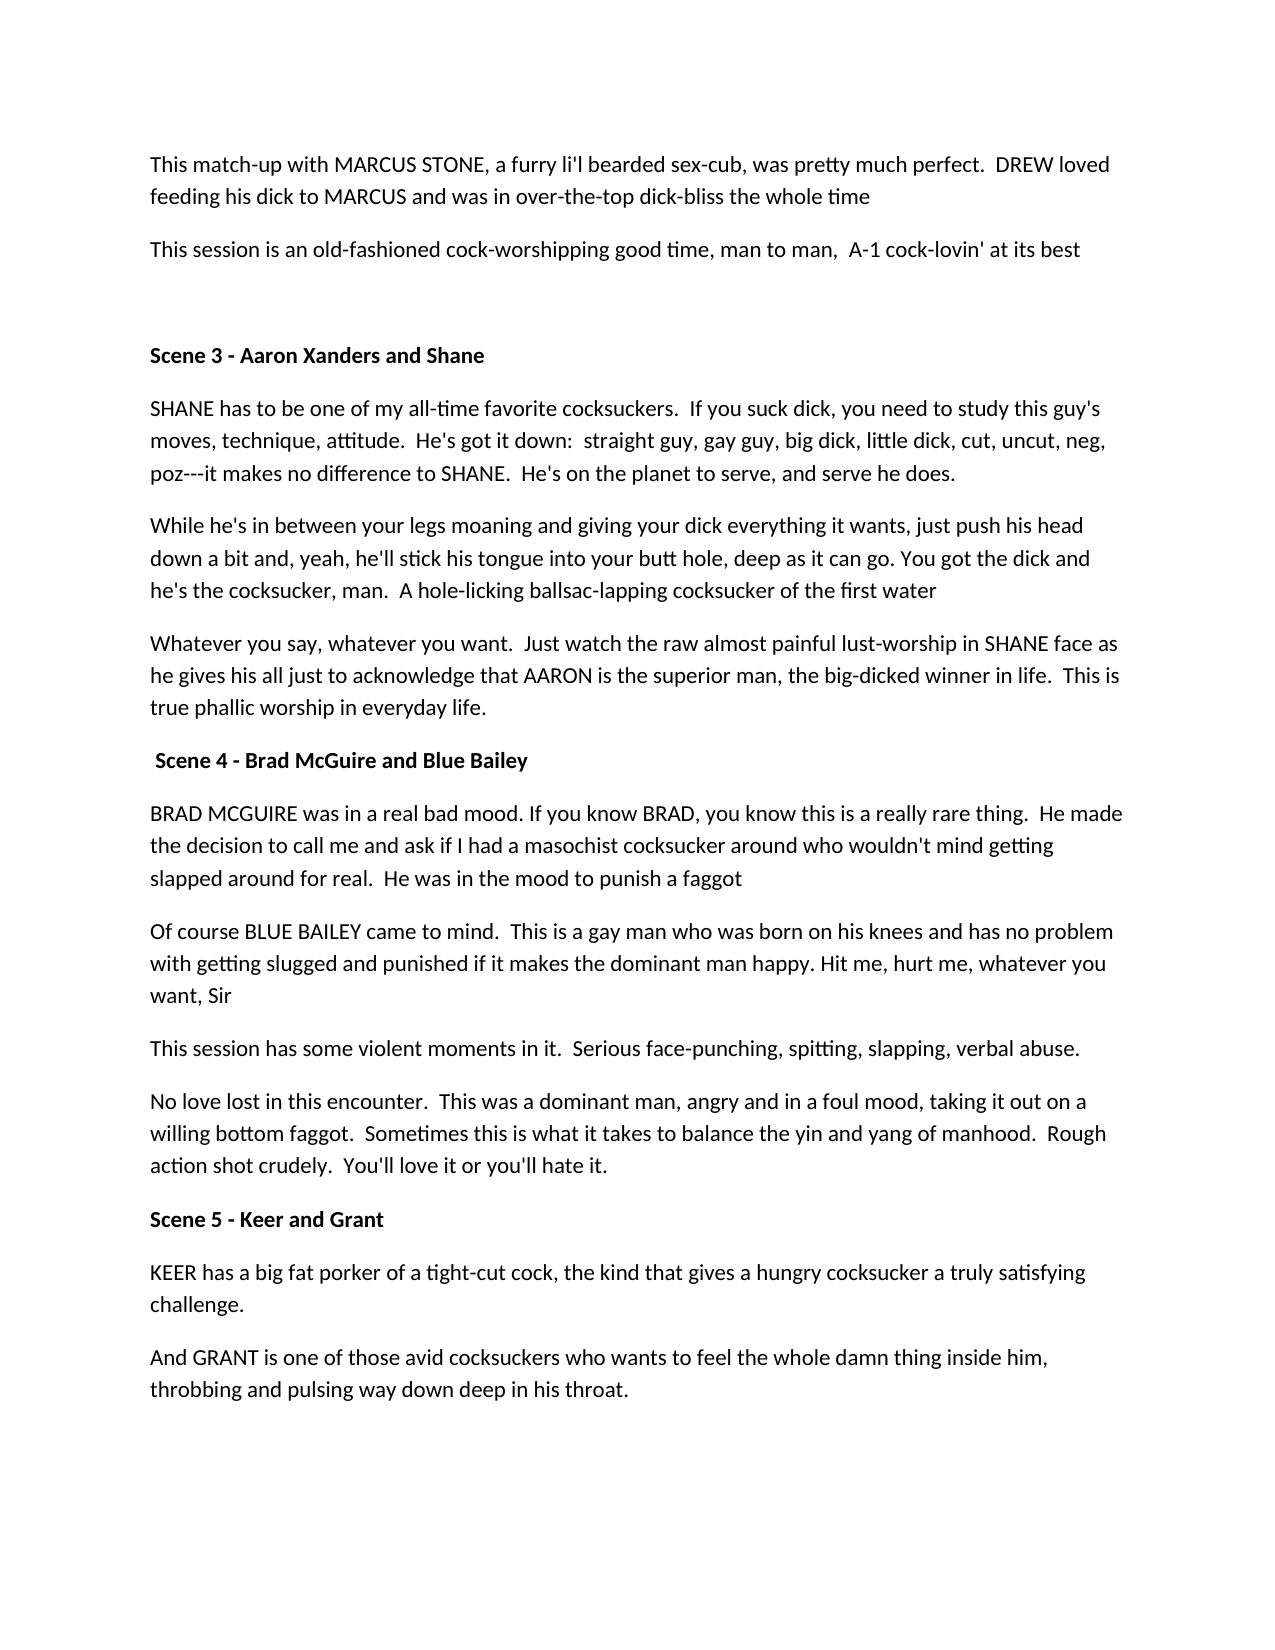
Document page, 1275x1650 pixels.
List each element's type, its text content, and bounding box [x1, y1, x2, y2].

text And GRANT is one of those avid cocksuckers who wants to feel the whole damn thing inside him, throbbing and pulsing way down deep in his throat. [150, 1343, 1125, 1403]
text KEER has a big fat porker of a tight-cut cock, the kind that gives a hungry cocksucker a truly satisfying challenge. [150, 1258, 1125, 1318]
text No love lost in this encounter. This was a dominant man, angry and in a foul mood, taking it out on a willing bottom faggot. Sometimes this is what it takes to balance the yin and yang of manhood. Rough action shot crudely. You'll love it or you'll hate it. [150, 1087, 1125, 1180]
text This session is an old-fashioned cock-worshipping good time, man to man, A-1 cock-lovin' at its best [150, 235, 1125, 263]
text SHANE has to be one of my all-time favorite cocksuckers. If you suck dick, you need to study this guy's moves, technique, attitude. He's got it down: straight guy, gay guy, big dick, little dick, cut, uncut, neg, poz---it makes no difference to SHANE. He's on the planet to serve, and serve he does. [150, 394, 1125, 487]
text Of course BLUE BAILEY came to mind. This is a gay man who was born on his knees and has no problem with getting slugged and punished if it makes the dominant man happy. Hit me, hurt me, whatever you want, Sir [150, 917, 1125, 1009]
text Scene 3 - Aaron Xanders and Shane [150, 341, 1125, 369]
text Whatever you say, whatever you want. Just watch the raw almost painful lust-worship in SHANE face as he gives his all just to acknowledge that AARON is the superior man, the big-dicked winner in life. This is true phallic worship in everyday life. [150, 629, 1125, 721]
text This match-up with MARCUS STONE, a furry li'l bearded sex-cub, was pretty much perfect. DREW loved feeding his dick to MARCUS and was in over-the-top dick-bliss the whole time [150, 150, 1125, 210]
text BRAD MCGUIRE was in a real bad mood. If you know BRAD, you know this is a really rare thing. He made the decision to call me and ask if I had a masochist cocksucker around who wouldn't mind getting slapped around for real. He was in the mood to punish a faggot [150, 799, 1125, 892]
text This session has some violent moments in it. Serious face-punching, spitting, slapping, verbal abuse. [150, 1034, 1125, 1062]
text Scene 4 - Brad McGuire and Blue Bailey [150, 746, 1125, 774]
text Scene 5 - Keer and Grant [150, 1205, 1125, 1233]
text While he's in between your legs moaning and giving your dick everything it wants, just push his head down a bit and, yeah, he'll stick his tongue into your butt hole, deep as it can go. You got the dick and he's the cocksucker, man. A hole-licking ballsac-lapping cocksucker of the first water [150, 512, 1125, 604]
